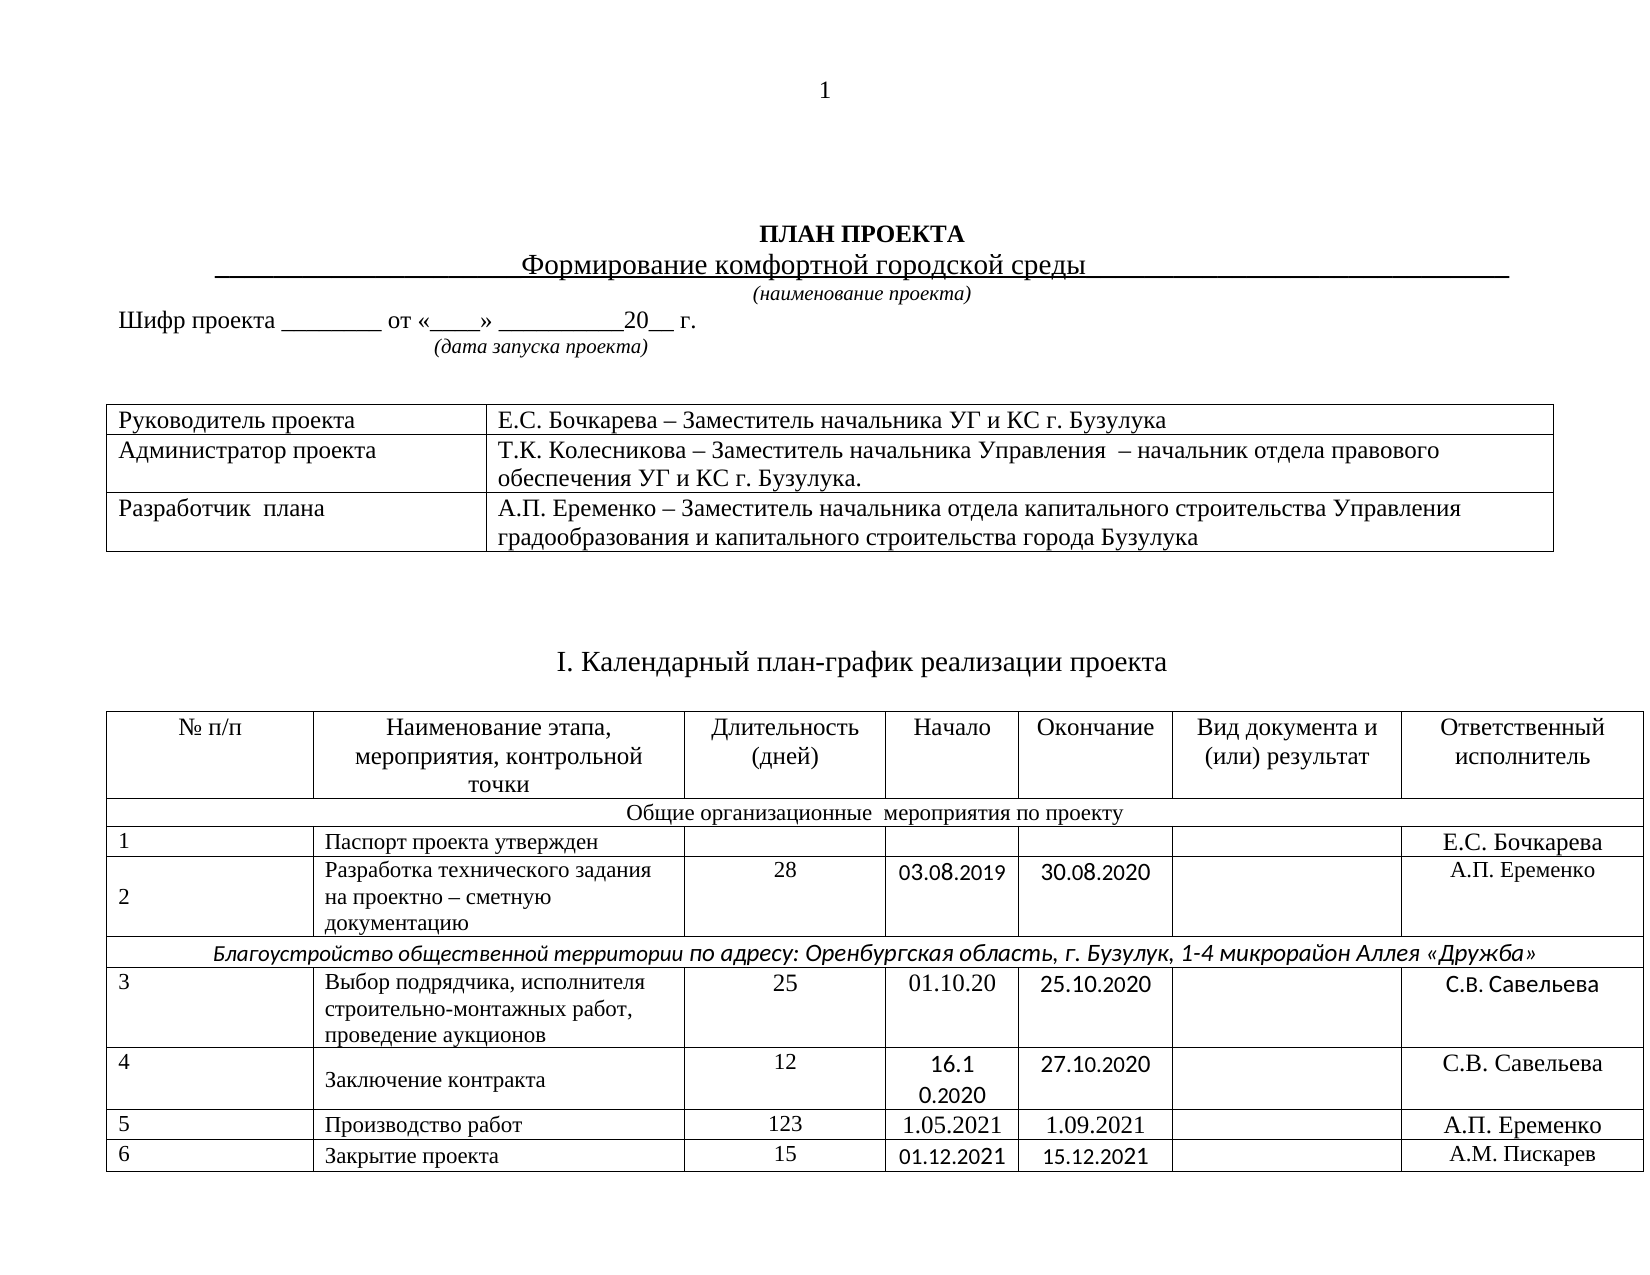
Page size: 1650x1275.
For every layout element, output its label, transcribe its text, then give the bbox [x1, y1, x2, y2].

table_cell [1019, 827, 1172, 856]
table_cell Заключение контракта [314, 1048, 684, 1109]
table_cell А.П. Еременко [1402, 857, 1643, 936]
text Шифр проекта ________ от «____» __________20__ г. [118, 305, 1532, 334]
table_header № п/п [107, 712, 313, 798]
table_cell Е.С. Бочкарева [1402, 827, 1643, 856]
table_cell 2 [107, 857, 313, 936]
table_cell Общие организационные мероприятия по проекту [107, 799, 1643, 826]
table_cell Разработка технического задания на проектно – сметную документацию [314, 857, 684, 936]
table_cell 15.12.2021 [1019, 1140, 1172, 1171]
text _____________________Формирование комфортной городской среды_____________________________ [118, 247, 1532, 281]
table_cell [685, 827, 885, 856]
table_cell 1 [107, 827, 313, 856]
table_header Длительность (дней) [685, 712, 885, 798]
table_cell 3 [107, 968, 313, 1047]
table_cell Т.К. Колесникова – Заместитель начальника Управления – начальник отдела правового обеспечения УГ и КС г. Бузулука. [487, 435, 1553, 492]
text (дата запуска проекта) [413, 334, 1532, 358]
table_cell Закрытие проекта [314, 1140, 684, 1171]
table_cell Благоустройство общественной территории по адресу: Оренбургская область, г. Бузулук, 1-4 микрорайон Аллея «Дружба» [107, 937, 1643, 967]
table_cell [1173, 827, 1401, 856]
table_cell [886, 827, 1018, 856]
table_cell [1173, 857, 1401, 936]
table_cell 27.10.2020 [1019, 1048, 1172, 1109]
table_header Е.С. Бочкарева – Заместитель начальника УГ и КС г. Бузулука [487, 405, 1553, 434]
table_cell 15 [685, 1140, 885, 1171]
table_cell Производство работ [314, 1110, 684, 1139]
table_cell 25.10.2020 [1019, 968, 1172, 1047]
table_cell Выбор подрядчика, исполнителя строительно-монтажных работ, проведение аукционов [314, 968, 684, 1047]
table_cell Разработчик плана [107, 493, 486, 551]
table_header Ответственный исполнитель [1402, 712, 1643, 798]
table_cell 25 [685, 968, 885, 1047]
table_cell [1173, 968, 1401, 1047]
table_cell 4 [107, 1048, 313, 1109]
text I. Календарный план-график реализации проекта [118, 644, 1532, 677]
table_cell [1173, 1110, 1401, 1139]
table_cell 12 [685, 1048, 885, 1109]
table_cell А.П. Еременко [1402, 1110, 1643, 1139]
table_cell 28 [685, 857, 885, 936]
table_cell 5 [107, 1110, 313, 1139]
table_cell Администратор проекта [107, 435, 486, 492]
table_cell 01.10.20 [886, 968, 1018, 1047]
table_cell А.М. Пискарев [1402, 1140, 1643, 1171]
table_header Начало [886, 712, 1018, 798]
table_cell [1173, 1140, 1401, 1171]
table_header Вид документа и (или) результат [1173, 712, 1401, 798]
table_cell 6 [107, 1140, 313, 1171]
table_cell 01.12.2021 [886, 1140, 1018, 1171]
text (наименование проекта) [118, 281, 1532, 305]
table_cell 03.08.2019 [886, 857, 1018, 936]
table_cell А.П. Еременко – Заместитель начальника отдела капитального строительства Управления градообразования и капитального строительства города Бузулука [487, 493, 1553, 551]
table_header Руководитель проекта [107, 405, 486, 434]
table_cell С.В. Савельева [1402, 968, 1643, 1047]
table_cell [1173, 1048, 1401, 1109]
table_cell 1.05.2021 [886, 1110, 1018, 1139]
table_cell С.В. Савельева [1402, 1048, 1643, 1109]
table_header Наименование этапа, мероприятия, контрольной точки [314, 712, 684, 798]
table_header Окончание [1019, 712, 1172, 798]
table_cell Паспорт проекта утвержден [314, 827, 684, 856]
table_cell 123 [685, 1110, 885, 1139]
table_cell 16.10.2020 [886, 1048, 1018, 1109]
table_cell 30.08.2020 [1019, 857, 1172, 936]
table_cell 1.09.2021 [1019, 1110, 1172, 1139]
text ПЛАН ПРОЕКТА [118, 219, 1532, 247]
